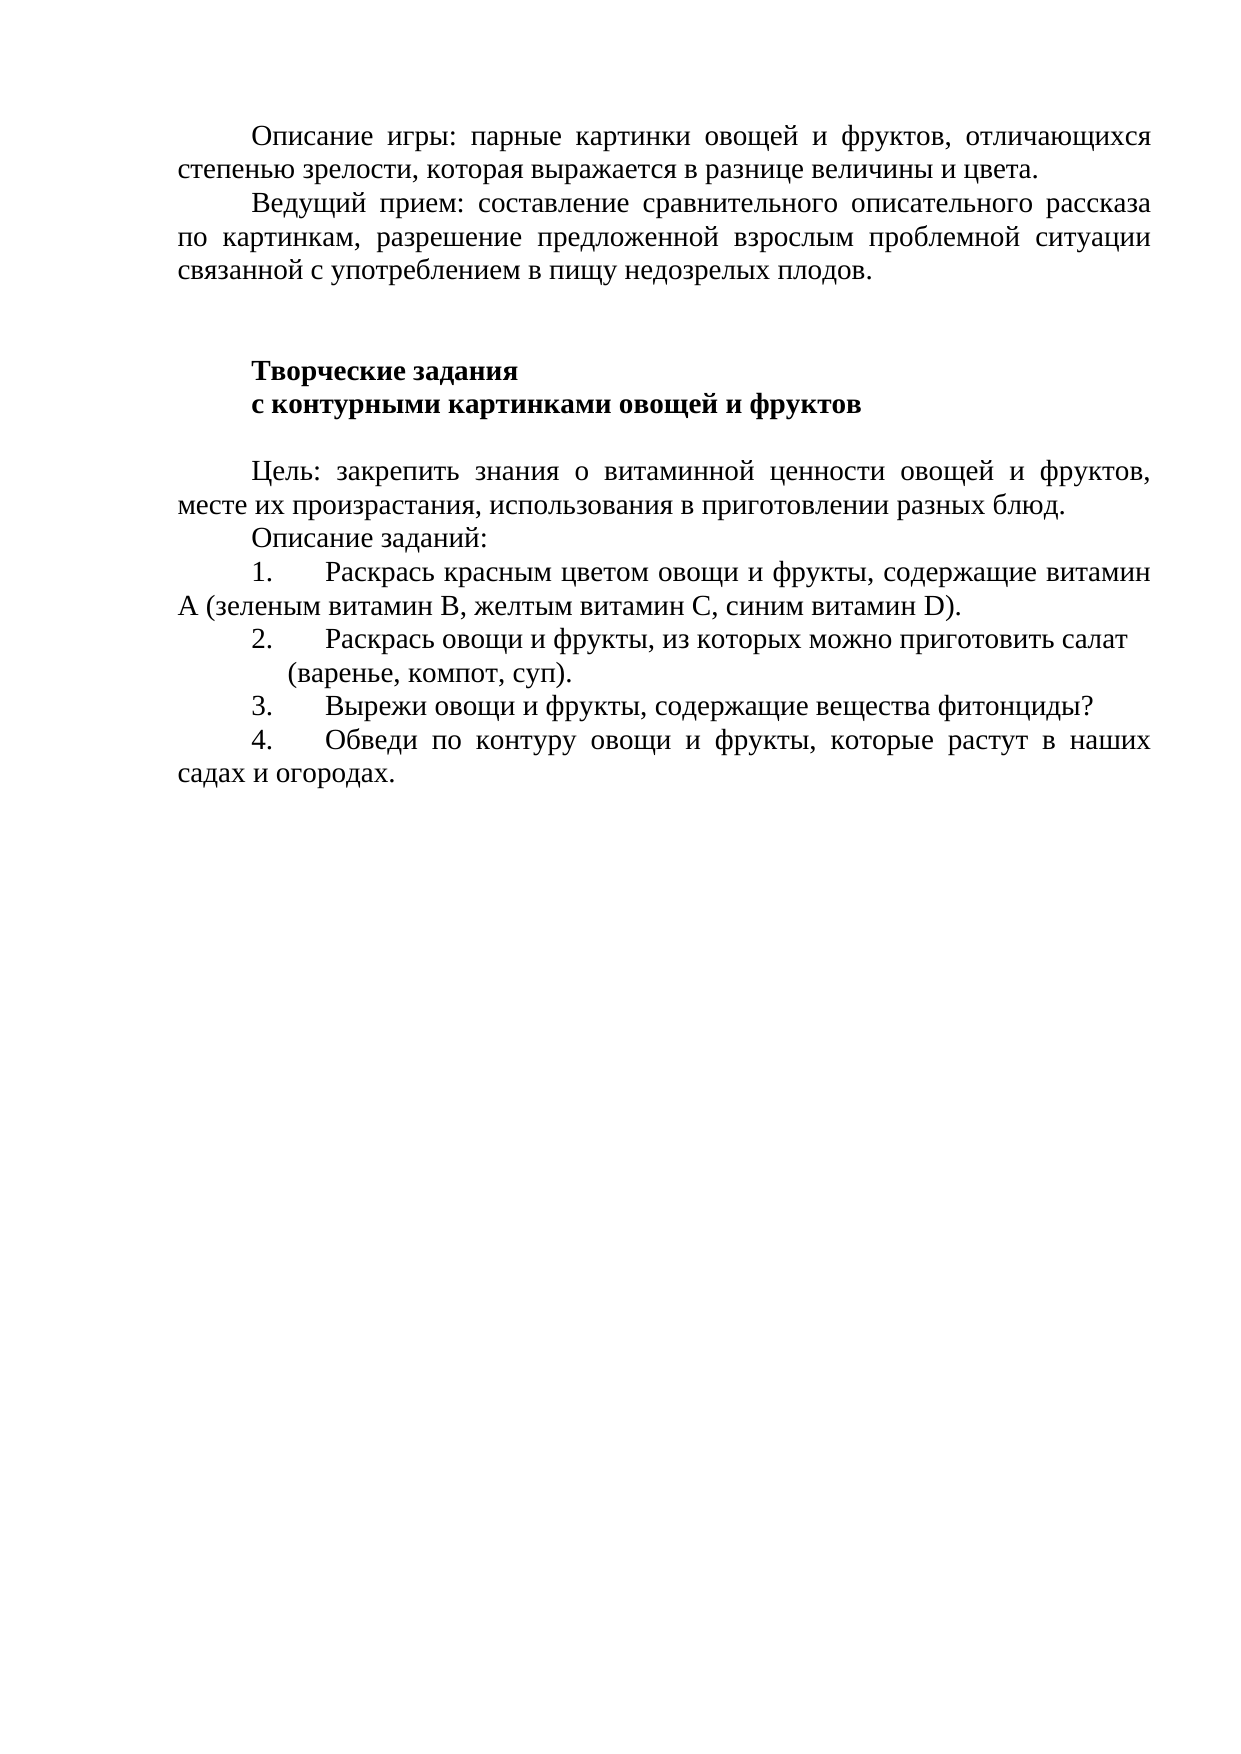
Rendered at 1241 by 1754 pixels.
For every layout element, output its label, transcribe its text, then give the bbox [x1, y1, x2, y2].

list Раскрась овощи и фрукты, из которых можно приготовить салат [177, 621, 1152, 655]
text (варенье, компот, суп). [177, 655, 1152, 688]
list Раскрась красным цветом овощи и фрукты, содержащие витамин А (зеленым витамин В, желтым витамин С, синим витамин D). [177, 554, 1152, 621]
text с контурными картинками овощей и фруктов [177, 386, 1152, 420]
text Описание игры: парные картинки овощей и фруктов, отличающихся степенью зрелости, которая выражается в разнице величины и цвета. [177, 118, 1152, 185]
list Обведи по контуру овощи и фрукты, которые растут в наших садах и огородах. [177, 722, 1152, 789]
text Цель: закрепить знания о витаминной ценности овощей и фруктов, месте их произрастания, использования в приготовлении разных блюд. [177, 453, 1152, 521]
text Ведущий прием: составление сравнительного описательного рассказа по картинкам, разрешение предложенной взрослым проблемной ситуации связанной с употреблением в пищу недозрелых плодов. [177, 185, 1152, 286]
text Описание заданий: [177, 521, 1152, 554]
text Творческие задания [177, 353, 1152, 386]
list Вырежи овощи и фрукты, содержащие вещества фитонциды? [177, 688, 1152, 722]
